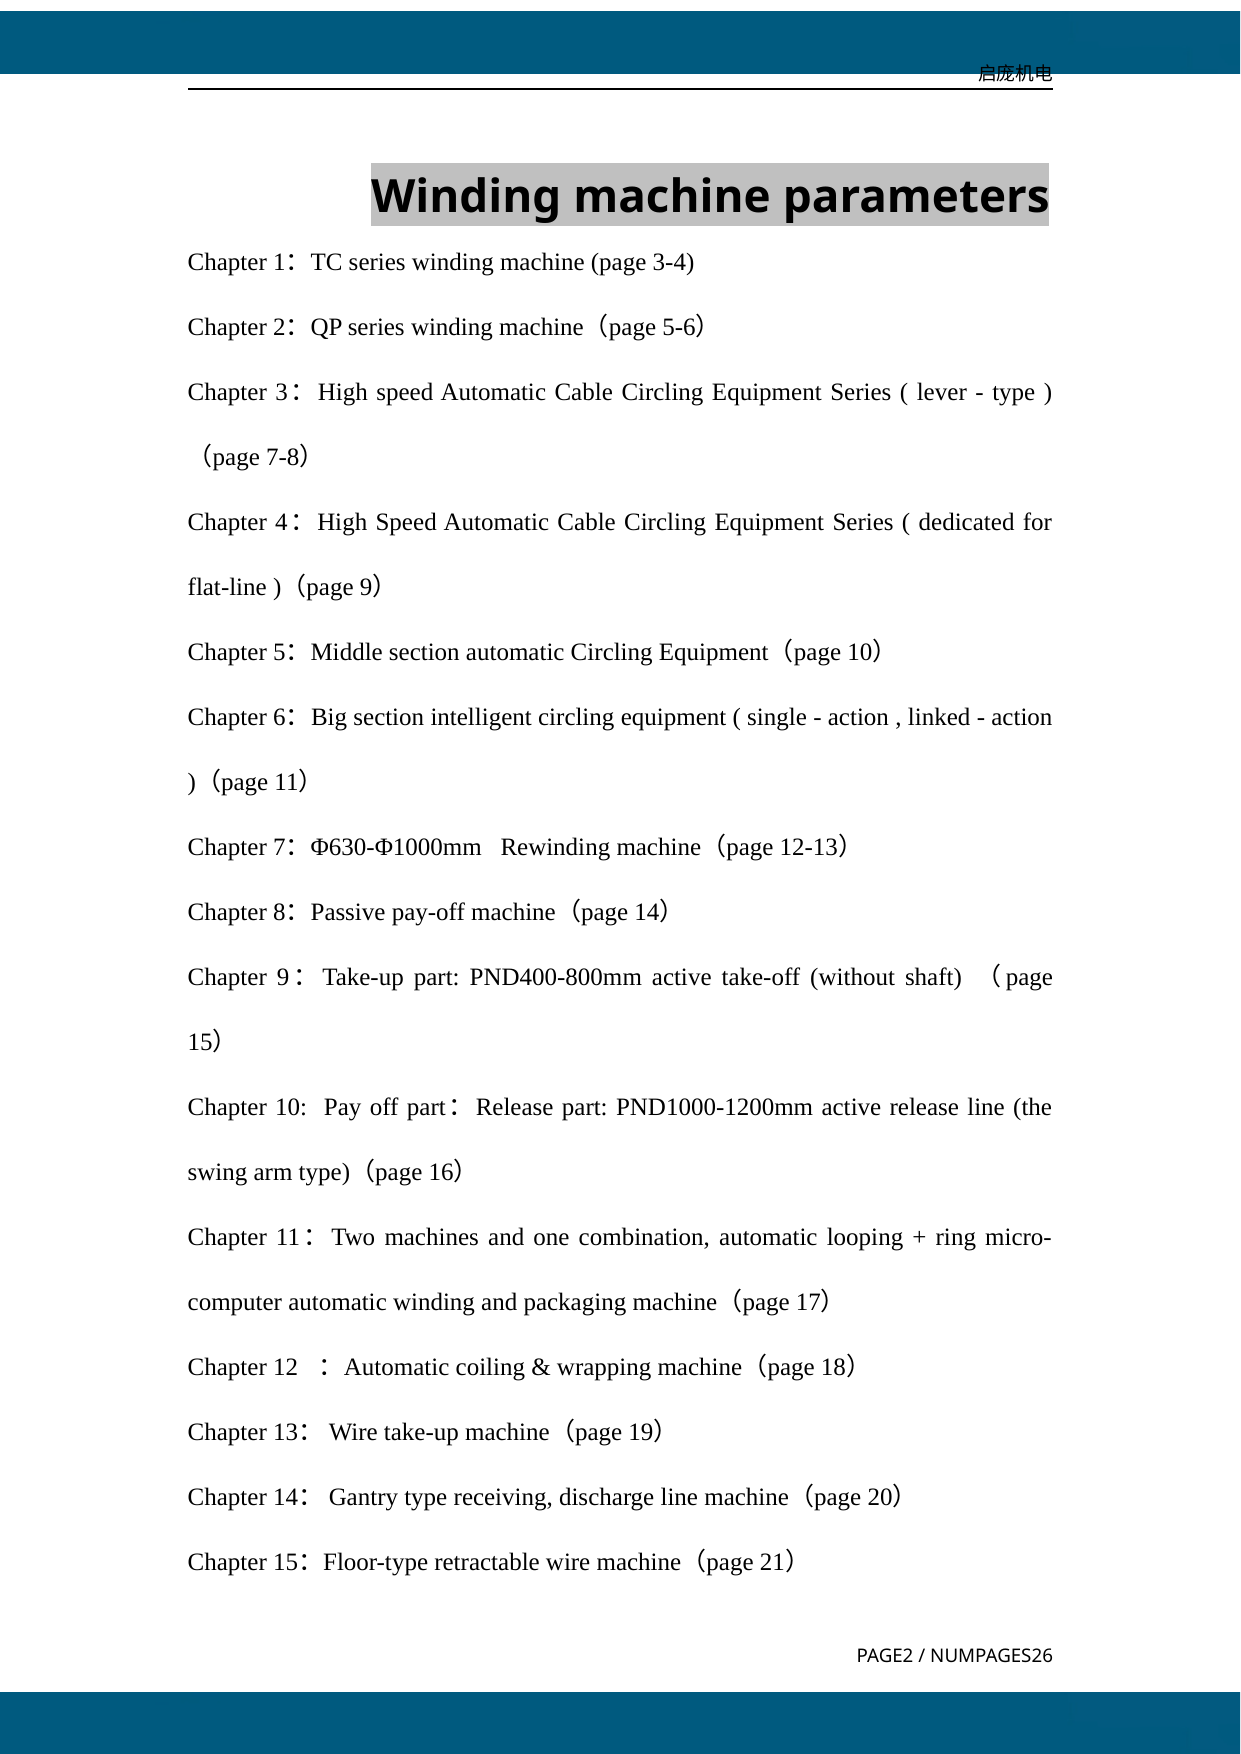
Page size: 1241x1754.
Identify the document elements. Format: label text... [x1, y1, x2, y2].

text Chapter 13： Wire take-up machine（page 19） [187, 1397, 1053, 1462]
text Chapter 4：High Speed Automatic Cable Circling Equipment Series ( dedicated for flat-line )（page 9） [187, 487, 1053, 617]
text Winding machine parameters [187, 162, 1053, 227]
text Chapter 15：Floor-type retractable wire machine（page 21） [187, 1527, 1053, 1592]
text Chapter 6：Big section intelligent circling equipment ( single - action , linked - action )（page 11） [187, 682, 1053, 812]
text Chapter 7：Φ630-Φ1000mm Rewinding machine（page 12-13） [187, 812, 1053, 877]
text Chapter 5：Middle section automatic Circling Equipment（page 10） [187, 617, 1053, 682]
text Chapter 14： Gantry type receiving, discharge line machine（page 20） [187, 1462, 1053, 1527]
text Chapter 3：High speed Automatic Cable Circling Equipment Series ( lever - type )（page 7-8） [187, 357, 1053, 487]
text Chapter 11：Two machines and one combination, automatic looping + ring micro-computer automatic winding and packaging machine（page 17） [187, 1202, 1053, 1332]
text Chapter 8：Passive pay-off machine（page 14） [187, 877, 1053, 942]
text Chapter 10: Pay off part：Release part: PND1000-1200mm active release line (the swing arm type)（page 16） [187, 1072, 1053, 1202]
text Chapter 1：TC series winding machine (page 3-4) [187, 227, 1053, 292]
text Chapter 9：Take-up part: PND400-800mm active take-off (without shaft) （page 15） [187, 942, 1053, 1072]
text Chapter 2：QP series winding machine（page 5-6） [187, 292, 1053, 357]
text Chapter 12 ：Automatic coiling & wrapping machine（page 18） [187, 1332, 1053, 1397]
